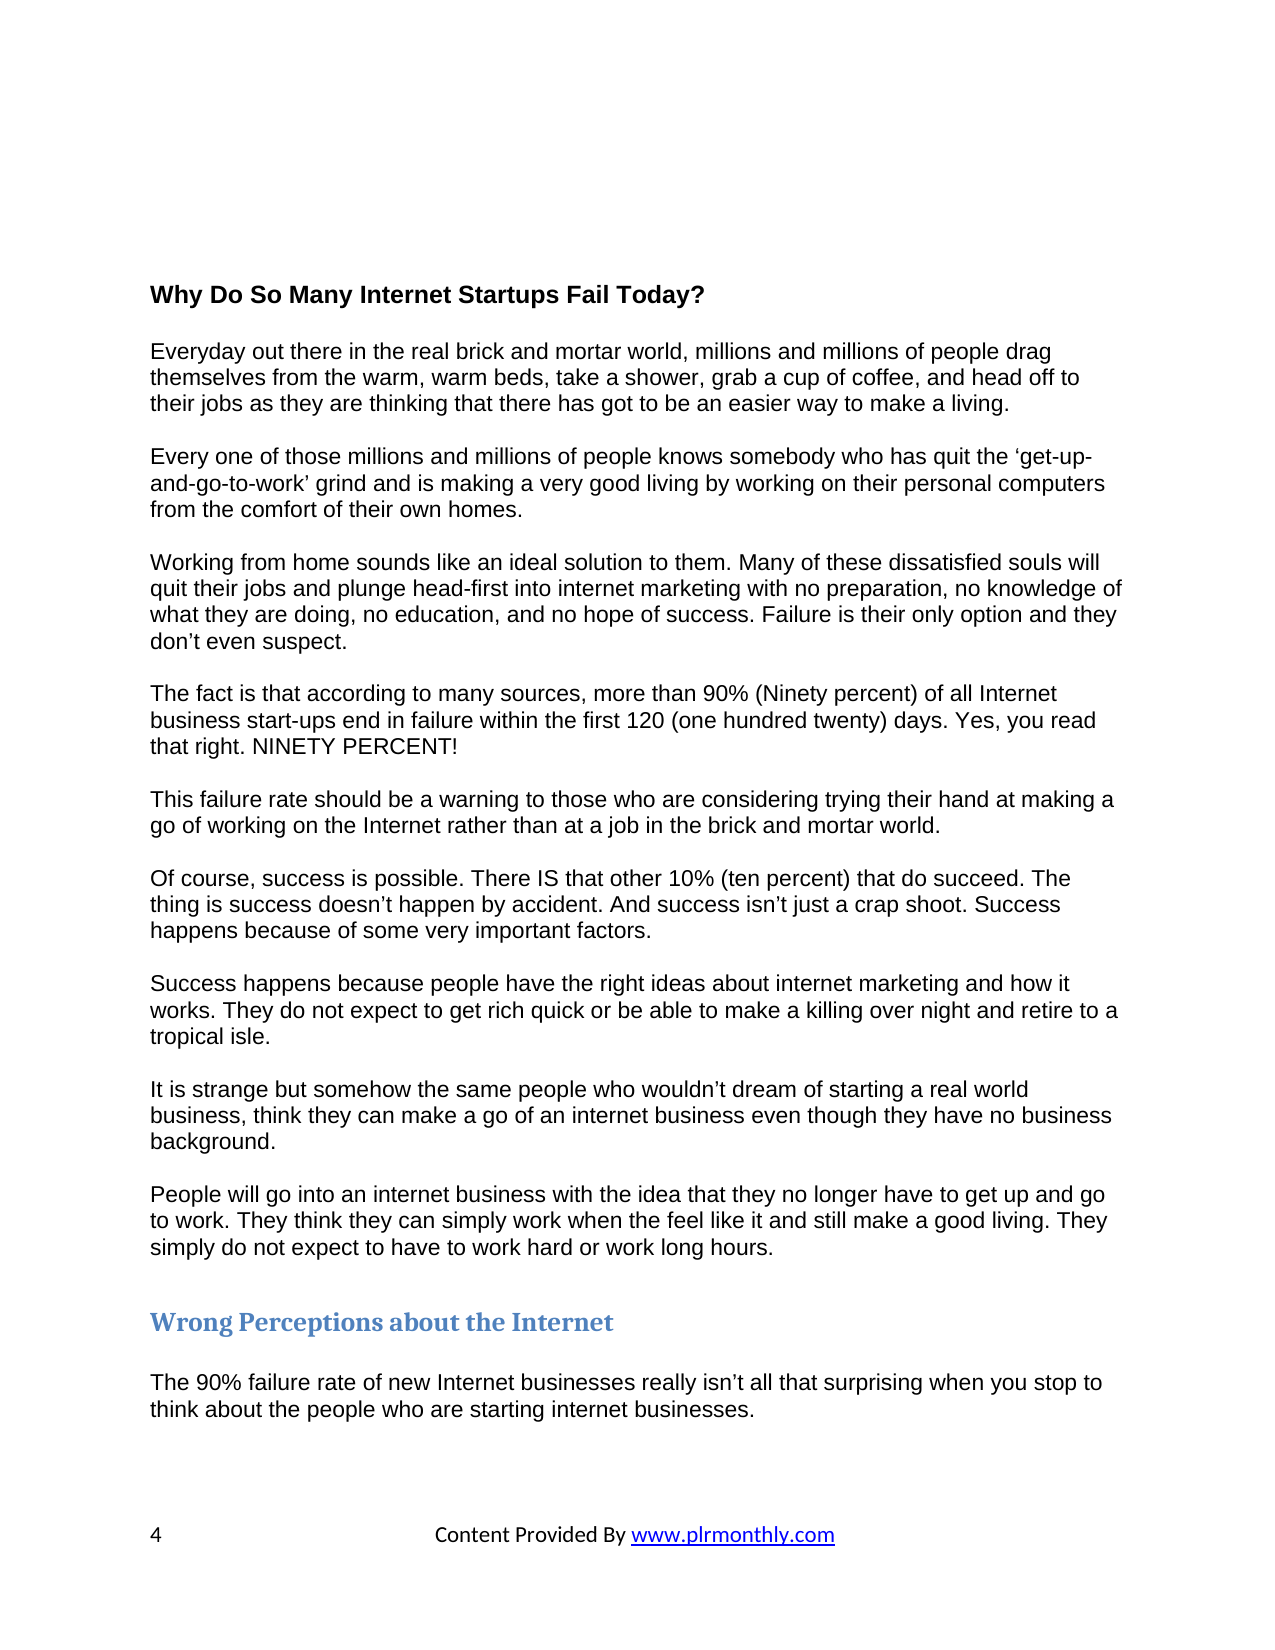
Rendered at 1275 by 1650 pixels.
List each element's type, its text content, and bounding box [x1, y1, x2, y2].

text Of course, success is possible. There IS that other 10% (ten percent) that do succeed. The thing is success doesn’t happen by accident. And success isn’t just a crap shoot. Success happens because of some very important factors. [150, 865, 1125, 944]
text The 90% failure rate of new Internet businesses really isn’t all that surprising when you stop to think about the people who are starting internet businesses. [150, 1369, 1125, 1422]
text People will go into an internet business with the idea that they no longer have to get up and go to work. They think they can simply work when the feel like it and still make a good living. They simply do not expect to have to work hard or work long hours. [150, 1181, 1125, 1260]
text The fact is that according to many sources, more than 90% (Ninety percent) of all Internet business start-ups end in failure within the first 120 (one hundred twenty) days. Yes, you read that right. NINETY PERCENT! [150, 680, 1125, 759]
text Every one of those millions and millions of people knows somebody who has quit the ‘get-up-and-go-to-work’ grind and is making a very good living by working on their personal computers from the comfort of their own homes. [150, 443, 1125, 522]
text It is strange but somehow the same people who wouldn’t dream of starting a real world business, think they can make a go of an internet business even though they have no business background. [150, 1076, 1125, 1155]
subtitle Wrong Perceptions about the Internet [150, 1307, 1125, 1338]
text Success happens because people have the right ideas about internet marketing and how it works. They do not expect to get rich quick or be able to make a killing over night and retire to a tropical isle. [150, 970, 1125, 1049]
text Everyday out there in the real brick and mortar world, millions and millions of people drag themselves from the warm, warm beds, take a shower, grab a cup of coffee, and head off to their jobs as they are thinking that there has got to be an easier way to make a living. [150, 338, 1125, 417]
subtitle Why Do So Many Internet Startups Fail Today? [150, 280, 1125, 308]
text This failure rate should be a warning to those who are considering trying their hand at making a go of working on the Internet rather than at a job in the brick and mortar world. [150, 786, 1125, 838]
text Working from home sounds like an ideal solution to them. Many of these dissatisfied souls will quit their jobs and plunge head-first into internet marketing with no preparation, no knowledge of what they are doing, no education, and no hope of success. Failure is their only option and they don’t even suspect. [150, 548, 1125, 654]
